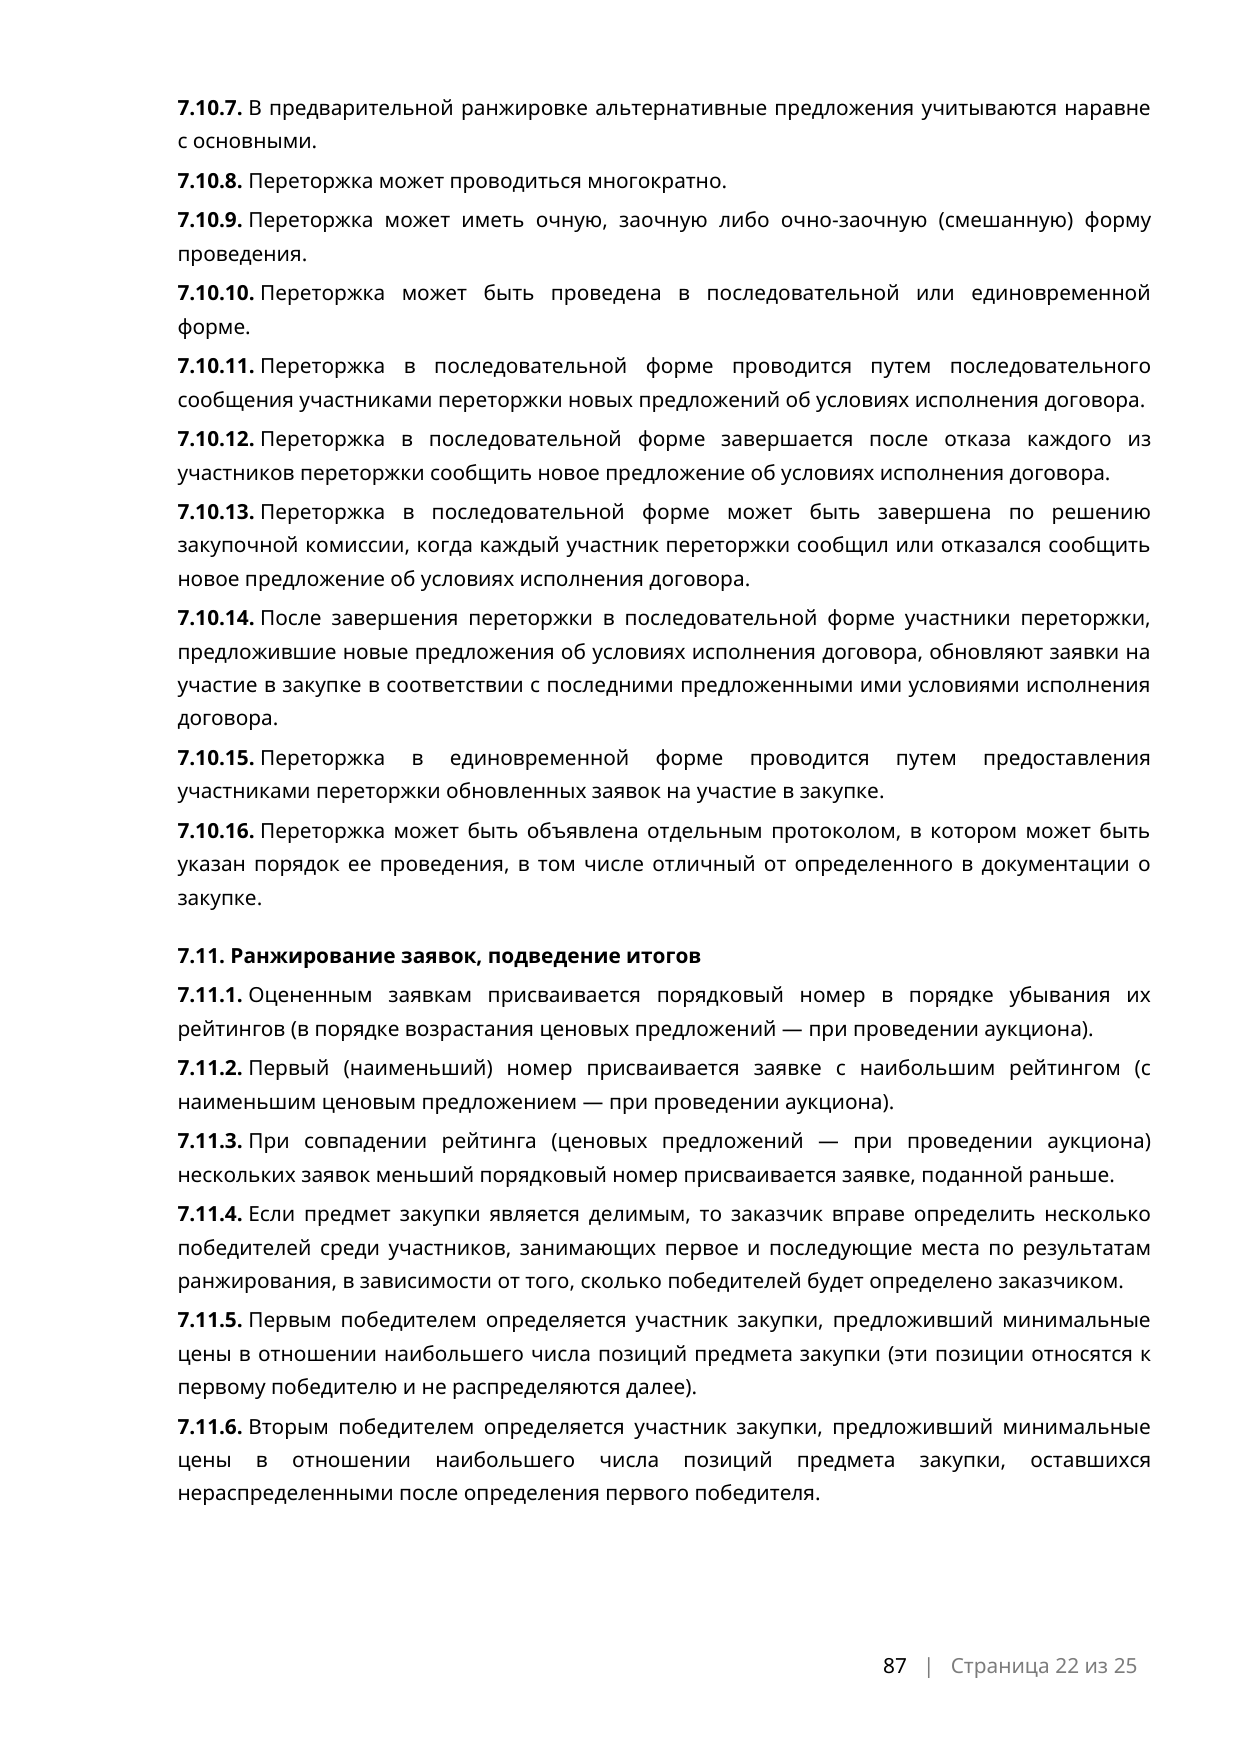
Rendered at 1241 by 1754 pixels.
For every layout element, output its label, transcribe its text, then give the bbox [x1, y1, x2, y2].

text Ранжирование заявок, подведение итогов [177, 937, 1152, 970]
text Первый (наименьший) номер присваивается заявке с наибольшим рейтингом (с наименьшим ценовым предложением — при проведении аукциона). [177, 1049, 1152, 1116]
text Переторжка в единовременной форме проводится путем предоставления участниками переторжки обновленных заявок на участие в закупке. [177, 739, 1152, 805]
text Если предмет закупки является делимым, то заказчик вправе определить несколько победителей среди участников, занимающих первое и последующие места по результатам ранжирования, в зависимости от того, сколько победителей будет определено заказчиком. [177, 1195, 1152, 1295]
text Переторжка может иметь очную, заочную либо очно-заочную (смешанную) форму проведения. [177, 201, 1152, 268]
text Переторжка в последовательной форме проводится путем последовательного сообщения участниками переторжки новых предложений об условиях исполнения договора. [177, 347, 1152, 414]
text Оцененным заявкам присваивается порядковый номер в порядке убывания их рейтингов (в порядке возрастания ценовых предложений — при проведении аукциона). [177, 976, 1152, 1043]
text Переторжка в последовательной форме может быть завершена по решению закупочной комиссии, когда каждый участник переторжки сообщил или отказался сообщить новое предложение об условиях исполнения договора. [177, 493, 1152, 593]
text После завершения переторжки в последовательной форме участники переторжки, предложившие новые предложения об условиях исполнения договора, обновляют заявки на участие в закупке в соответствии с последними предложенными ими условиями исполнения договора. [177, 599, 1152, 732]
text В предварительной ранжировке альтернативные предложения учитываются наравне с основными. [177, 89, 1152, 155]
text Переторжка может быть объявлена отдельным протоколом, в котором может быть указан порядок ее проведения, в том числе отличный от определенного в документации о закупке. [177, 812, 1152, 912]
text Переторжка может проводиться многократно. [177, 162, 1152, 195]
text Переторжка может быть проведена в последовательной или единовременной форме. [177, 274, 1152, 341]
text Первым победителем определяется участник закупки, предложивший минимальные цены в отношении наибольшего числа позиций предмета закупки (эти позиции относятся к первому победителю и не распределяются далее). [177, 1301, 1152, 1401]
text Вторым победителем определяется участник закупки, предложивший минимальные цены в отношении наибольшего числа позиций предмета закупки, оставшихся нераспределенными после определения первого победителя. [177, 1407, 1152, 1507]
text Переторжка в последовательной форме завершается после отказа каждого из участников переторжки сообщить новое предложение об условиях исполнения договора. [177, 420, 1152, 487]
